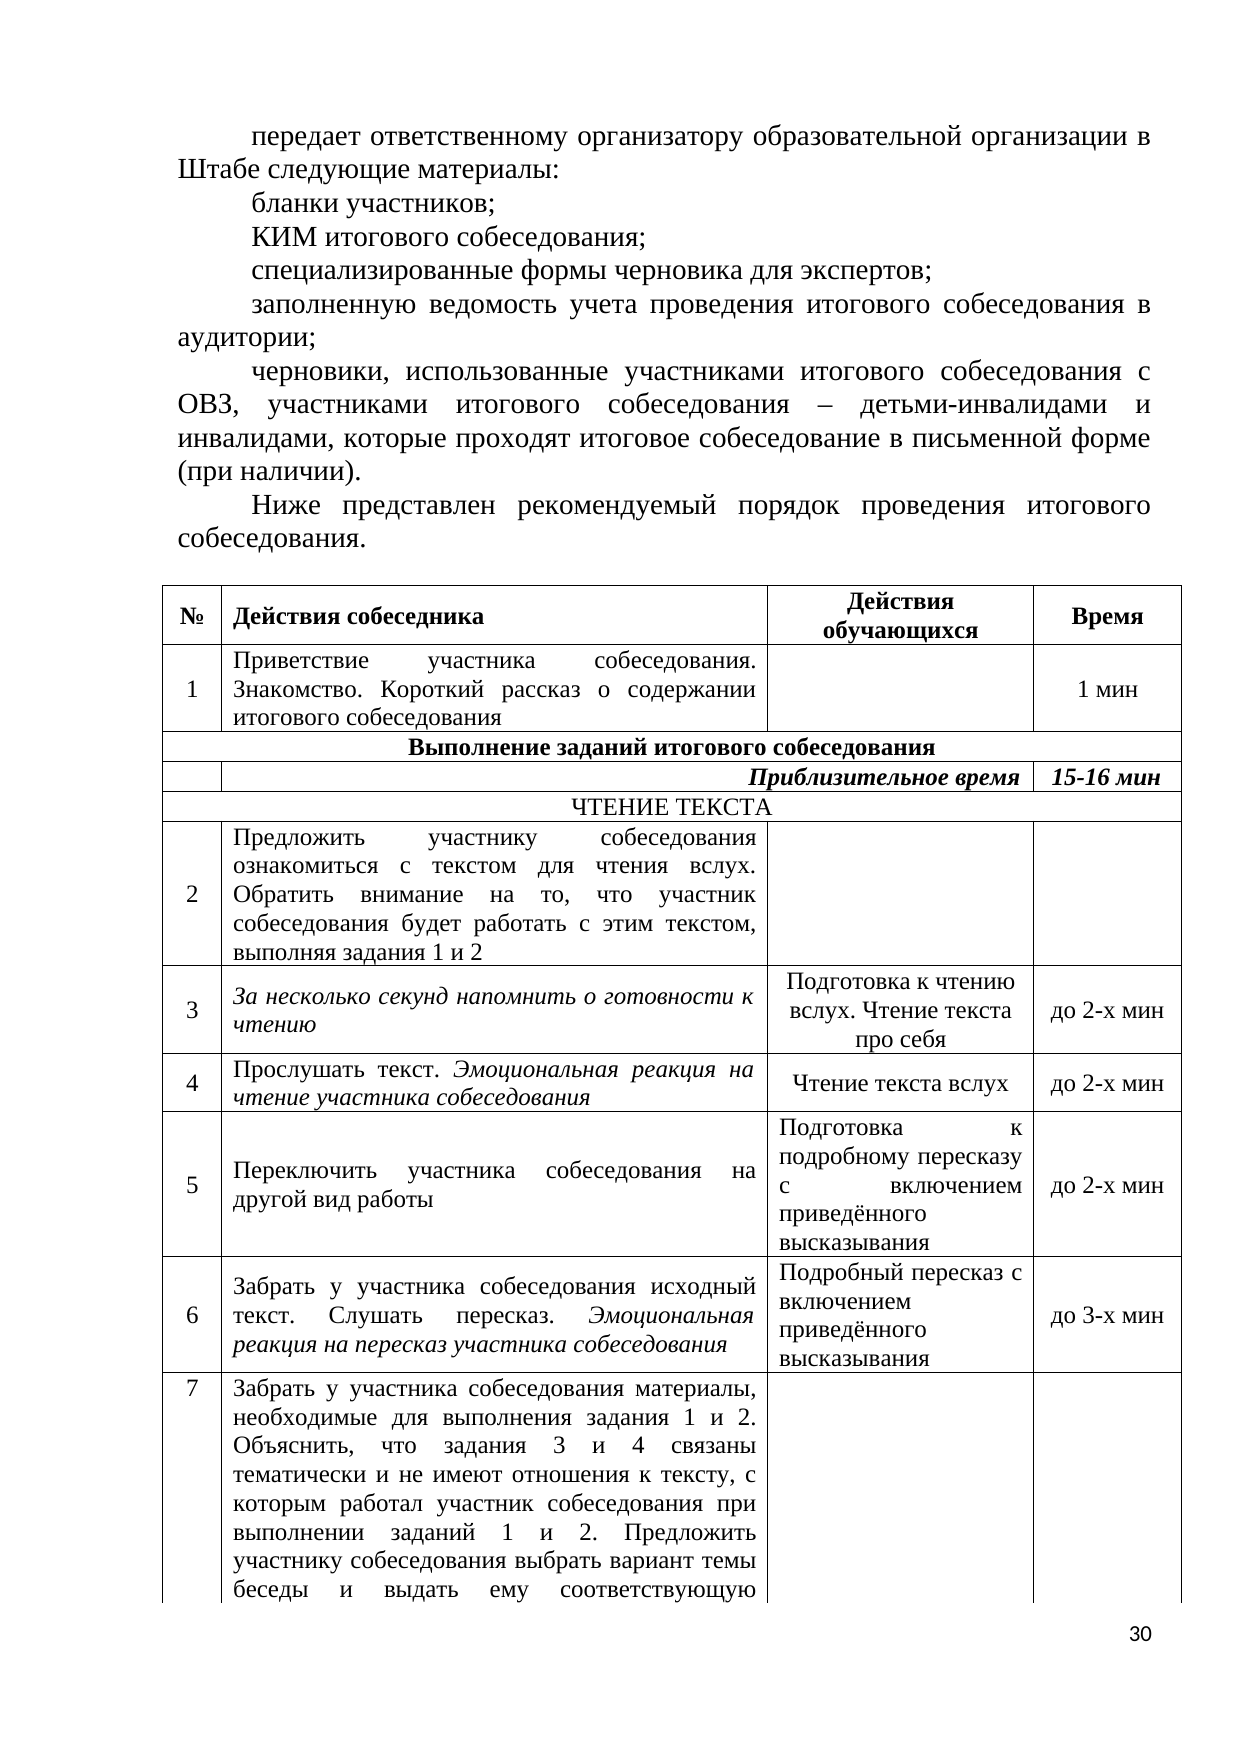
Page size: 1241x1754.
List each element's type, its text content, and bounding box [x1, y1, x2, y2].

table_cell 15-16 мин [1034, 762, 1181, 791]
table_cell Приветствие участника собеседования. Знакомство. Короткий рассказ о содержании итогового собеседования [222, 645, 767, 731]
table_cell [768, 822, 1033, 965]
table_header № [163, 586, 221, 644]
table_cell 4 [163, 1054, 221, 1111]
table_cell 2 [163, 822, 221, 965]
table_cell Прослушать текст. Эмоциональная реакция на чтение участника собеседования [222, 1054, 767, 1111]
table_cell до 2-х мин [1034, 1112, 1181, 1256]
table_header Время [1034, 586, 1181, 644]
table_cell 6 [163, 1257, 221, 1372]
table_cell [1034, 1373, 1181, 1603]
table_cell [768, 645, 1033, 731]
table_cell Приблизительное время [222, 762, 1033, 791]
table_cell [222, 1373, 767, 1603]
table_cell до 2-х мин [1034, 1054, 1181, 1111]
table_cell 5 [163, 1112, 221, 1256]
table_header Действия собеседника [222, 586, 767, 644]
table_cell Забрать у участника собеседования исходный текст. Слушать пересказ. Эмоциональная реакция на пересказ участника собеседования [222, 1257, 767, 1372]
text заполненную ведомость учета проведения итогового собеседования в аудитории; [177, 286, 1152, 353]
table_cell [163, 762, 221, 791]
table_cell Подготовка к чтению вслух. Чтение текста про себя [768, 966, 1033, 1053]
table_cell За несколько секунд напомнить о готовности к чтению [222, 966, 767, 1053]
table_cell Чтение текста вслух [768, 1054, 1033, 1111]
text передает ответственному организатору образовательной организации в Штабе следующие материалы: [177, 118, 1152, 185]
text специализированные формы черновика для экспертов; [177, 252, 1152, 286]
table_cell Предложить участнику собеседования ознакомиться с текстом для чтения вслух. Обратить внимание на то, что участник собеседования будет работать с этим текстом, выполняя задания 1 и 2 [222, 822, 767, 965]
table_cell Подробный пересказ с включением приведённого высказывания [768, 1257, 1033, 1372]
table_cell [768, 1373, 1033, 1603]
table_cell Выполнение заданий итогового собеседования [163, 732, 1181, 761]
table_cell Переключить участника собеседования на другой вид работы [222, 1112, 767, 1256]
table_cell ЧТЕНИЕ ТЕКСТА [163, 792, 1181, 821]
table_cell Подготовка к подробному пересказу с включением приведённого высказывания [768, 1112, 1033, 1256]
text КИМ итогового собеседования; [177, 219, 1152, 252]
text Ниже представлен рекомендуемый порядок проведения итогового собеседования. [177, 487, 1152, 554]
text бланки участников; [177, 185, 1152, 219]
table_cell до 3-х мин [1034, 1257, 1181, 1372]
table_cell до 2-х мин [1034, 966, 1181, 1053]
table_cell [1034, 822, 1181, 965]
table_header Действия обучающихся [768, 586, 1033, 644]
text черновики, использованные участниками итогового собеседования с ОВЗ, участниками итогового собеседования – детьми-инвалидами и инвалидами, которые проходят итоговое собеседование в письменной форме (при наличии). [177, 353, 1152, 487]
table_cell 7 [163, 1373, 221, 1603]
table_cell 1 [163, 645, 221, 731]
table_cell 3 [163, 966, 221, 1053]
table_cell 1 мин [1034, 645, 1181, 731]
